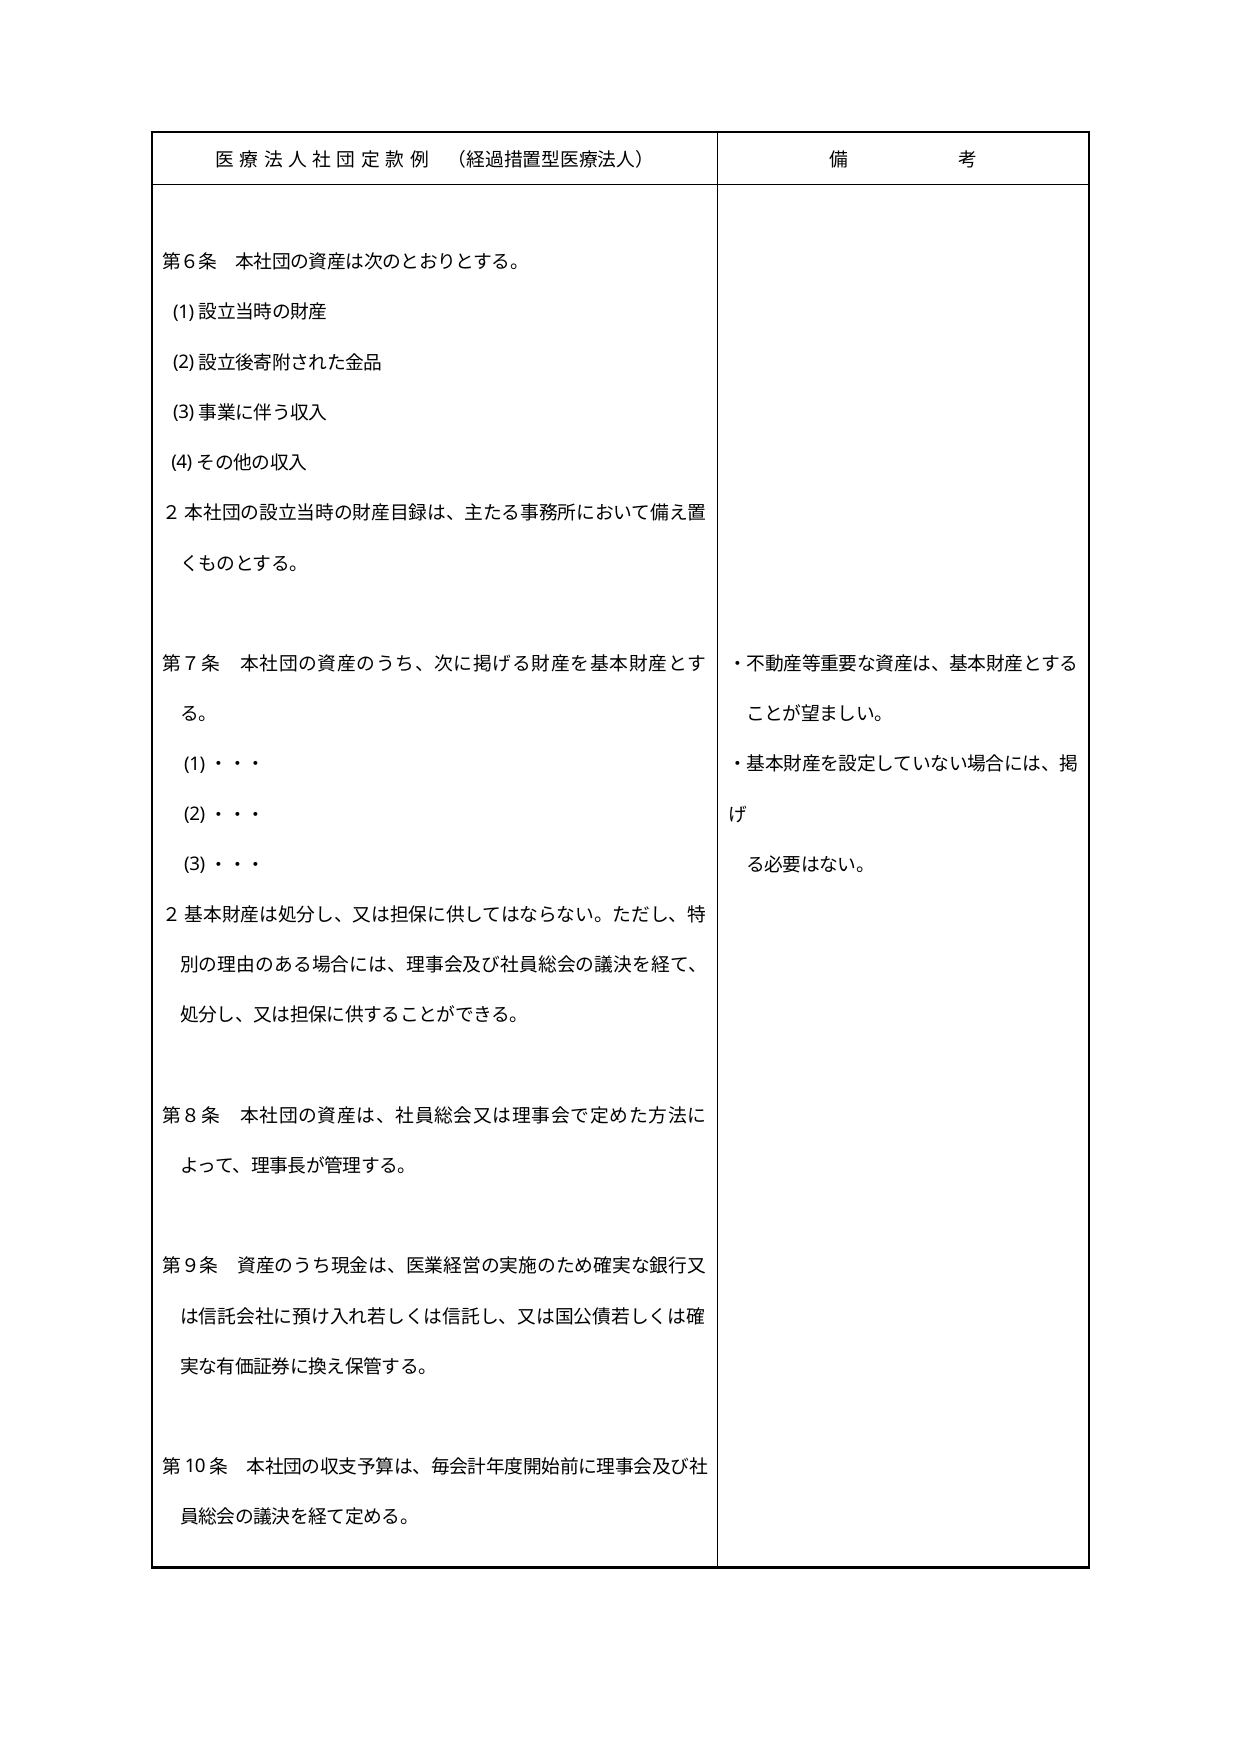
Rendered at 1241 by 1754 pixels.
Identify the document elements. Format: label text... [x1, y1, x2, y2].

table_cell 第６条 本社団の資産は次のとおりとする。 (1) 設立当時の財産 (2) 設立後寄附された金品 (3) 事業に伴う収入 (4) その他の収入 ２ 本社団の設立当時の財産目録は、主たる事務所において備え置くものとする。 第７条 本社団の資産のうち、次に掲げる財産を基本財産とする。 (1) ・・・ (2) ・・・ (3) ・・・ ２ 基本財産は処分し、又は担保に供してはならない。ただし、特別の理由のある場合には、理事会及び社員総会の議決を経て、処分し、又は担保に供することができる。 第８条 本社団の資産は、社員総会又は理事会で定めた方法によって、理事長が管理する。 第９条 資産のうち現金は、医業経営の実施のため確実な銀行又は信託会社に預け入れ若しくは信託し、又は国公債若しくは確実な有価証券に換え保管する。 第10条 本社団の収支予算は、毎会計年度開始前に理事会及び社員総会の議決を経て定める。 第11条 本社団の会計年度は、毎年４月１日に始まり翌年３月３１日に終る。 第12条 本社団の決算については、事業報告書、財産目録、貸借対照表及び損益計算書（以下「事業報告書等」という。）を作成し、監事の監査、理事会の承認及び社員総会の承認を受けなければならな い。 ２ 本社団は、事業報告書等、監事の監査報告書及び本社団の定款を事務所に備えて置き、社員又は債権者から請求があった場合には、正当な理由がある場合を除いて、これを閲覧に供しなければならない。 ３ 本社団は、毎会計年度終了後３月以内に、事業報告書等及び監事の監査報告書を東京都知事に届け出なければならない。 第13条 決算の結果、剰余金を生じたとしても、配当してはならない。 第４章 社員 第14条 本社団の社員になろうとする者は、社員総会の承認を得なければならない。 ２ 本社団は、社員名簿を備え置き、社員の変更があるごとに必要な変更を加えなければならない。 [153, 185, 717, 1566]
table_header 医療法人社団定款例 （経過措置型医療法人） [153, 133, 717, 184]
table_cell ・不動産等重要な資産は、基本財産とすることが望ましい。 ・基本財産を設定していない場合には、掲げ る必要はない。 ・任意に１年間を定めても差し支えない。（法第53 条参照） ・２以上の都道府県の区域において病院、診療所、介護老人保健施設又は介護医療院を開設する医療法人については、主たる事務所の所在地の都道府県知事に届け出るものとする。 [718, 185, 1088, 1566]
table_header 備 考 [718, 133, 1088, 184]
